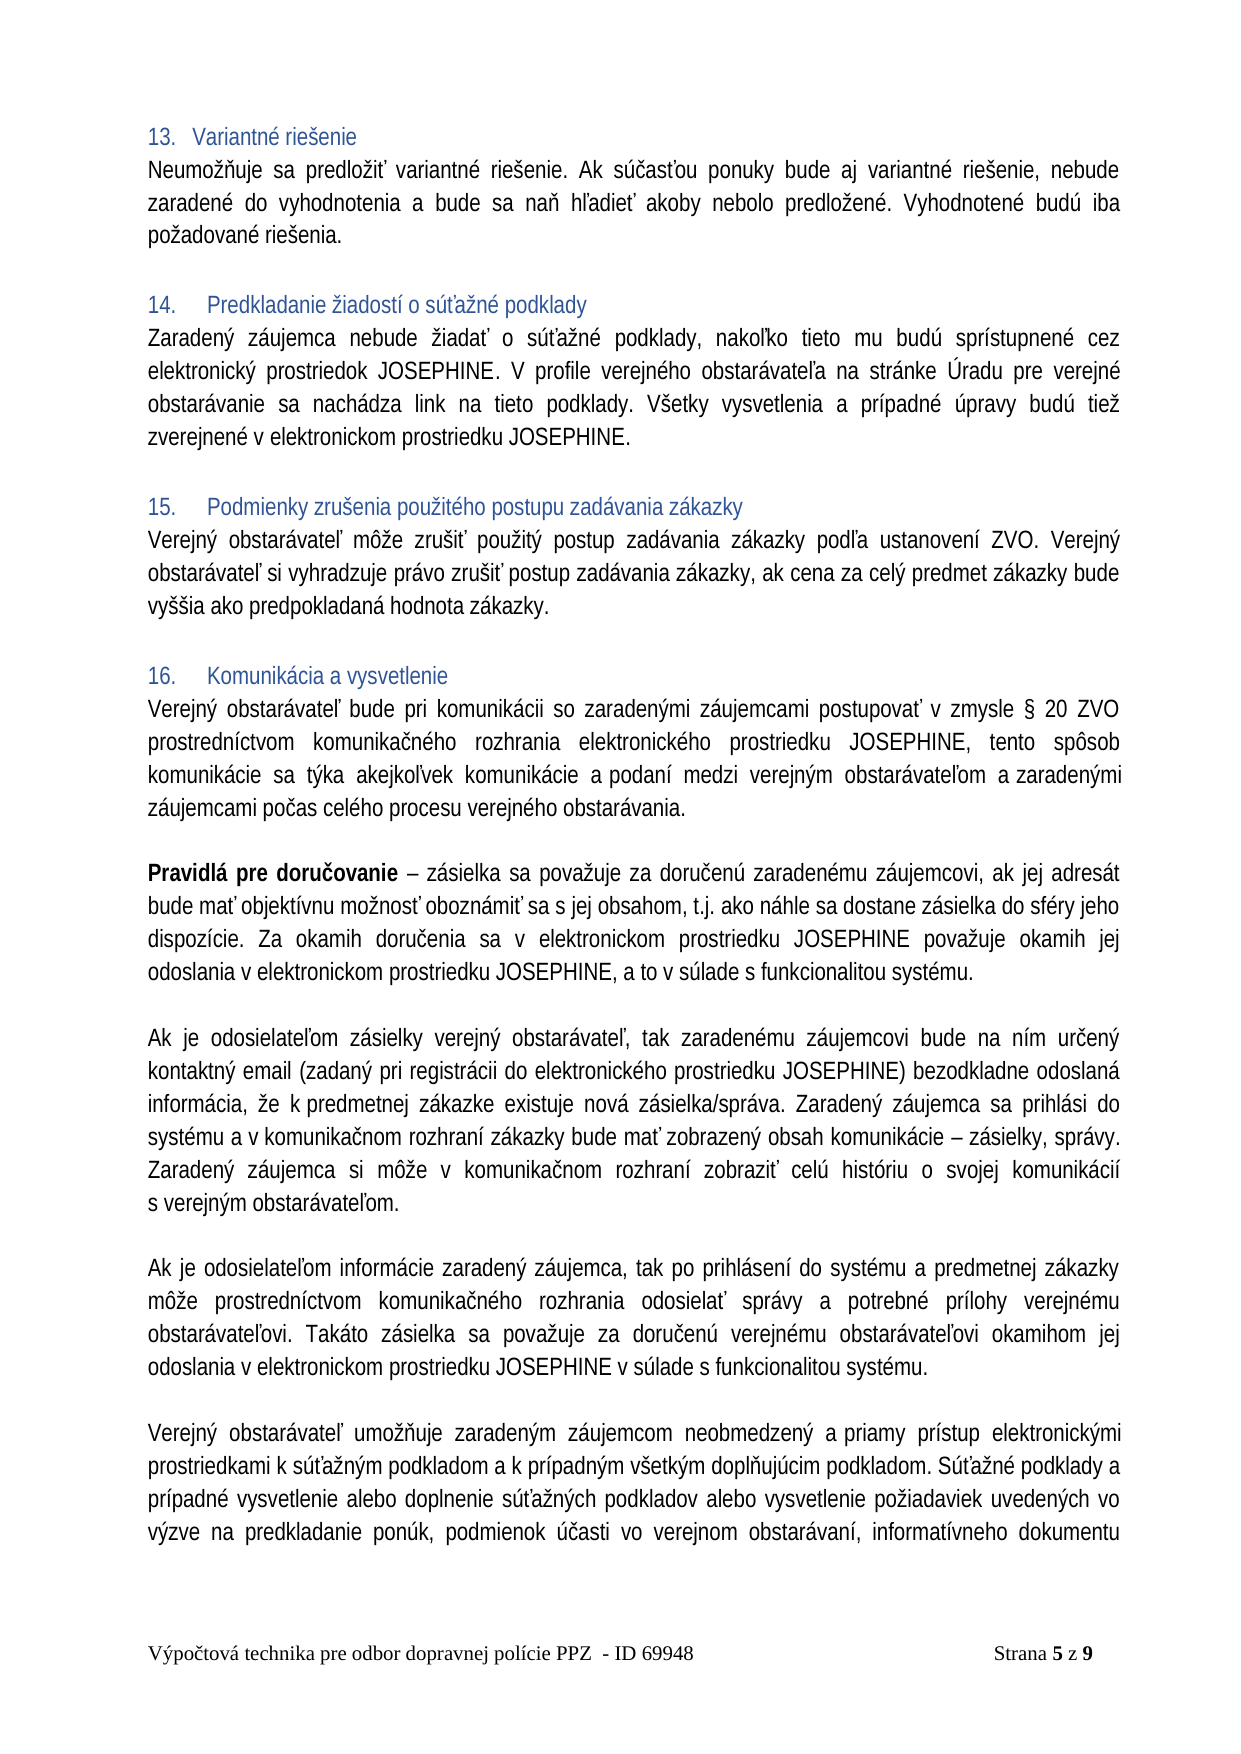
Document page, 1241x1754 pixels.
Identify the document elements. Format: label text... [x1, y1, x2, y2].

subtitle Predkladanie žiadostí o súťažné podklady [148, 291, 1122, 319]
text Ak je odosielateľom informácie zaradený záujemca, tak po prihlásení do systému a predmetnej zákazky môže prostredníctvom komunikačného rozhrania odosielať správy a potrebné prílohy verejnému obstarávateľovi. Takáto zásielka sa považuje za doručenú verejnému obstarávateľovi okamihom jej odoslania v elektronickom prostriedku JOSEPHINE v súlade s funkcionalitou systému. [148, 1253, 1122, 1381]
subtitle Podmienky zrušenia použitého postupu zadávania zákazky [148, 492, 1122, 521]
subtitle Variantné riešenie [148, 122, 1122, 150]
text Verejný obstarávateľ môže zrušiť použitý postup zadávania zákazky podľa ustanovení ZVO. Verejný obstarávateľ si vyhradzuje právo zrušiť postup zadávania zákazky, ak cena za celý predmet zákazky bude vyššia ako predpokladaná hodnota zákazky. [148, 525, 1122, 619]
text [148, 1418, 1122, 1545]
text Neumožňuje sa predložiť variantné riešenie. Ak súčasťou ponuky bude aj variantné riešenie, nebude zaradené do vyhodnotenia a bude sa naň hľadieť akoby nebolo predložené. Vyhodnotené budú iba požadované riešenia. [148, 155, 1122, 249]
text Pravidlá pre doručovanie – zásielka sa považuje za doručenú zaradenému záujemcovi, ak jej adresát bude mať objektívnu možnosť oboznámiť sa s jej obsahom, t.j. ako náhle sa dostane zásielka do sféry jeho dispozície. Za okamih doručenia sa v elektronickom prostriedku JOSEPHINE považuje okamih jej odoslania v elektronickom prostriedku JOSEPHINE, a to v súlade s funkcionalitou systému. [148, 858, 1122, 986]
text Ak je odosielateľom zásielky verejný obstarávateľ, tak zaradenému záujemcovi bude na ním určený kontaktný email (zadaný pri registrácii do elektronického prostriedku JOSEPHINE) bezodkladne odoslaná informácia, že k predmetnej zákazke existuje nová zásielka/správa. Zaradený záujemca sa prihlási do systému a v komunikačnom rozhraní zákazky bude mať zobrazený obsah komunikácie – zásielky, správy. Zaradený záujemca si môže v komunikačnom rozhraní zobraziť celú históriu o svojej komunikácií s verejným obstarávateľom. [148, 1023, 1122, 1216]
subtitle Komunikácia a vysvetlenie [148, 661, 1122, 689]
text Zaradený záujemca nebude žiadať o súťažné podklady, nakoľko tieto mu budú sprístupnené cez elektronický prostriedok JOSEPHINE. V profile verejného obstarávateľa na stránke Úradu pre verejné obstarávanie sa nachádza link na tieto podklady. Všetky vysvetlenia a prípadné úpravy budú tiež zverejnené v elektronickom prostriedku JOSEPHINE. [148, 323, 1122, 451]
text Verejný obstarávateľ bude pri komunikácii so zaradenými záujemcami postupovať v zmysle § 20 ZVO prostredníctvom komunikačného rozhrania elektronického prostriedku JOSEPHINE, tento spôsob komunikácie sa týka akejkoľvek komunikácie a podaní medzi verejným obstarávateľom a zaradenými záujemcami počas celého procesu verejného obstarávania. [148, 694, 1122, 821]
